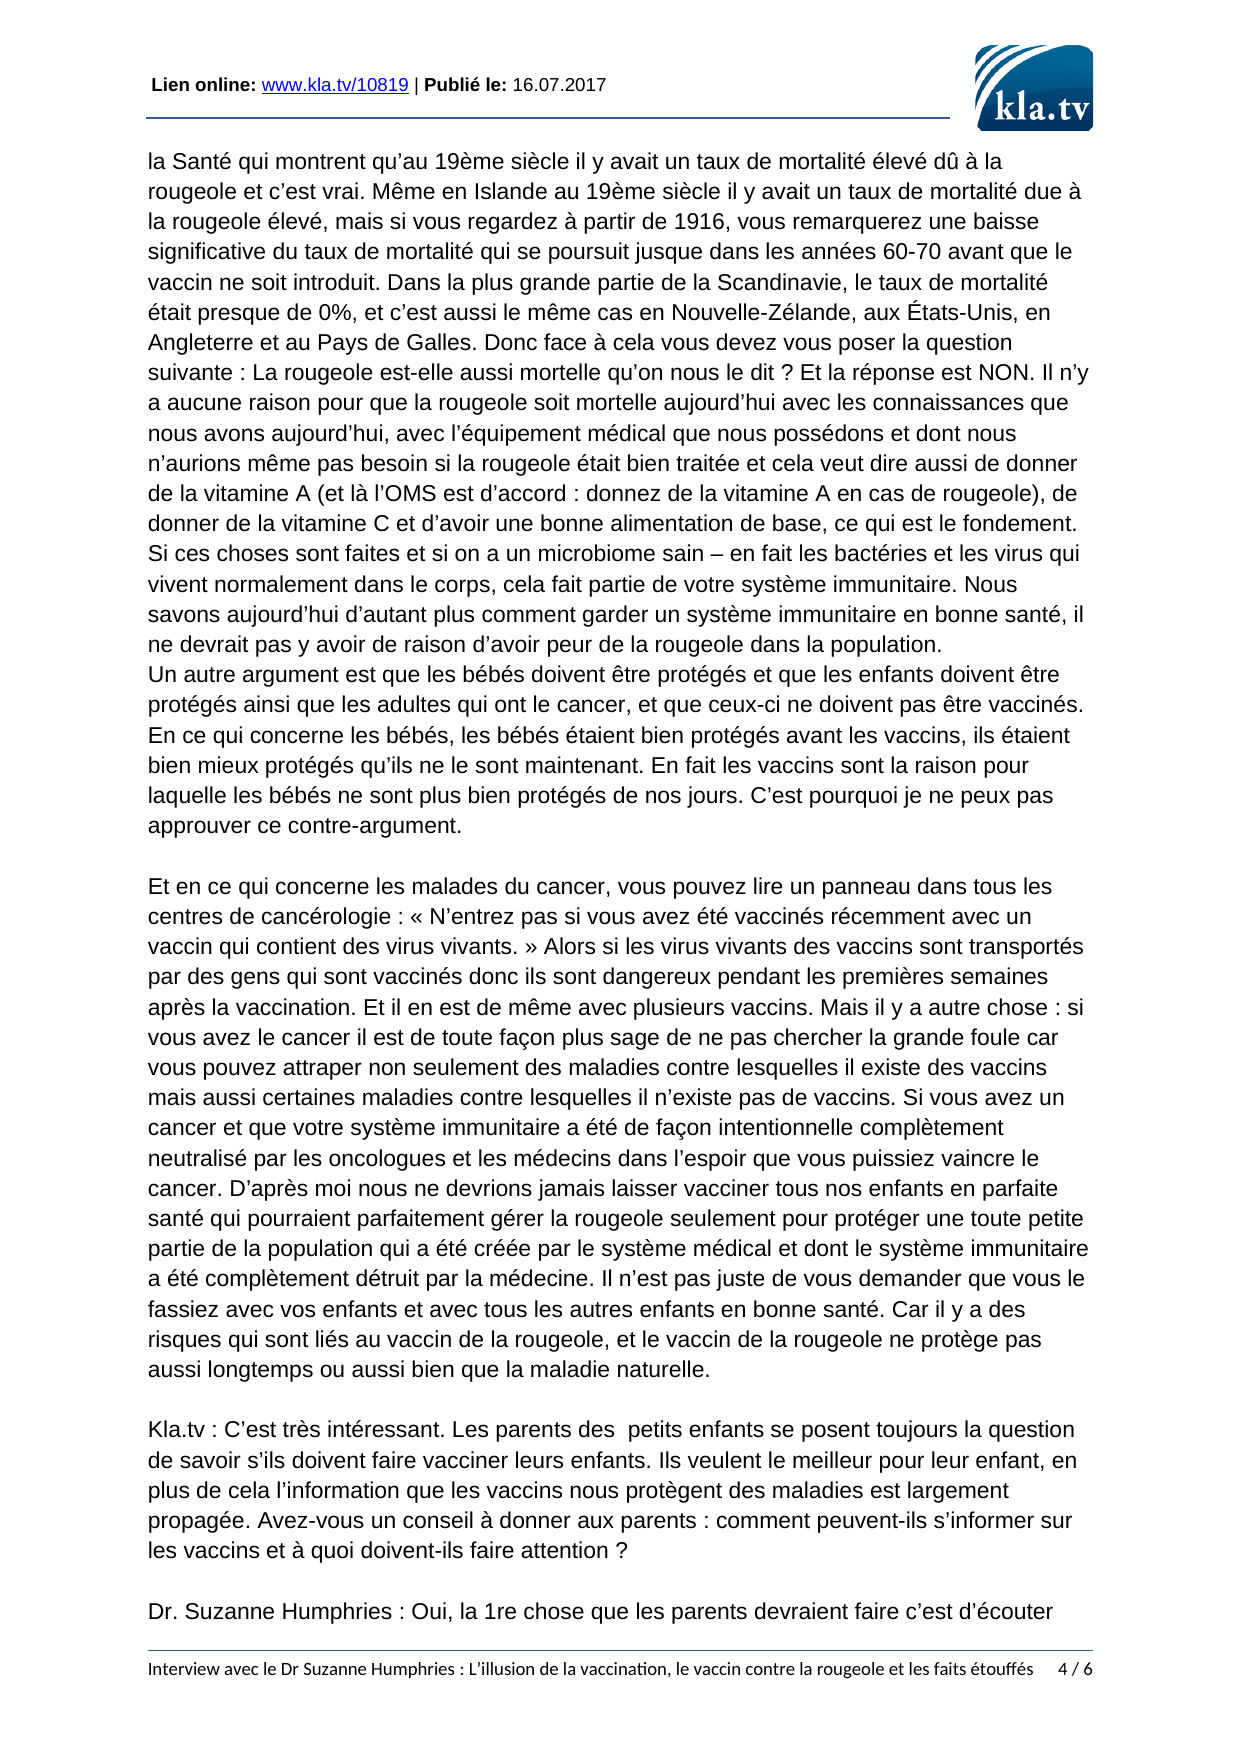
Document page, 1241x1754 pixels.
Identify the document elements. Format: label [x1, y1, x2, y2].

text [148, 148, 1093, 1624]
